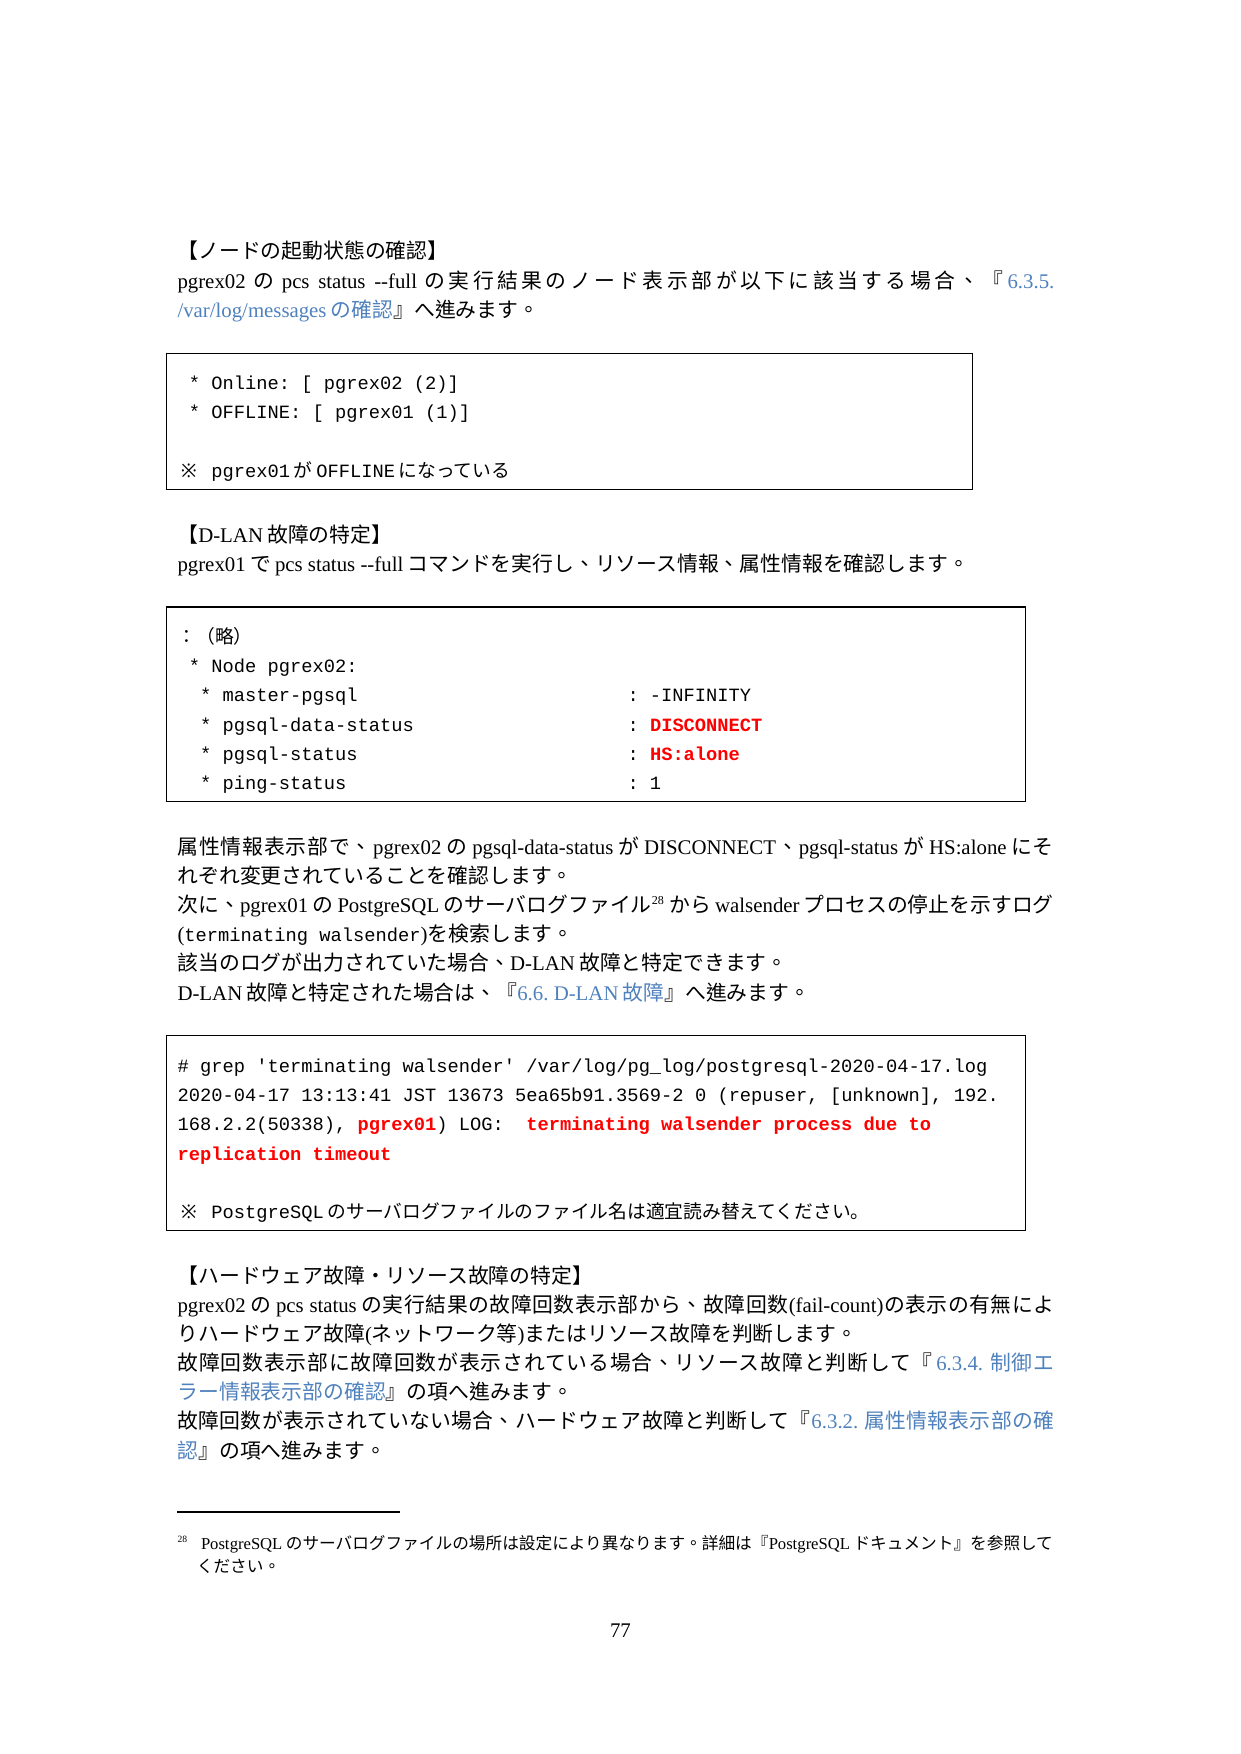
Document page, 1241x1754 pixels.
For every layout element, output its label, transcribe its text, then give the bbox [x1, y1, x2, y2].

table_header * Online: [ pgrex02 (2)] * OFFLINE: [ pgrex01 (1)] ※ pgrex01がOFFLINEになっている [167, 354, 972, 489]
text D-LAN故障と特定された場合は、『6.6. D-LAN故障』へ進みます。 [177, 977, 1054, 1006]
text 該当のログが出力されていた場合、D-LAN故障と特定できます。 [177, 948, 1054, 977]
text pgrex02のpcs status --fullの実行結果のノード表示部が以下に該当する場合、『6.3.5. /var/log/messagesの確認』へ進みます。 [177, 265, 1054, 323]
text 【ノードの起動状態の確認】 [177, 236, 1054, 265]
text 次に、pgrex01のPostgreSQLのサーバログファイル からwalsenderプロセスの停止を示すログ(terminating walsender)を検索します。 [177, 889, 1054, 948]
text 【D-LAN故障の特定】 [177, 519, 1054, 548]
table_header ：（略） * Node pgrex02: * master-pgsql : -INFINITY * pgsql-data-status : DISCONNECT * pgsql-status : HS:alone * ping-status : 1 [167, 608, 1025, 801]
text 故障回数が表示されていない場合、ハードウェア故障と判断して『6.3.2. 属性情報表示部の確認』の項へ進みます。 [177, 1406, 1054, 1464]
text 故障回数表示部に故障回数が表示されている場合、リソース故障と判断して『6.3.4. 制御エラー情報表示部の確認』の項へ進みます。 [177, 1347, 1054, 1406]
text 【ハードウェア故障・リソース故障の特定】 [177, 1260, 1054, 1289]
text 属性情報表示部で、pgrex02のpgsql-data-statusがDISCONNECT、pgsql-statusがHS:aloneにそれぞれ変更されていることを確認します。 [177, 831, 1054, 889]
text pgrex02のpcs statusの実行結果の故障回数表示部から、故障回数(fail-count)の表示の有無によりハードウェア故障(ネットワーク等)またはリソース故障を判断します。 [177, 1289, 1054, 1347]
text pgrex01でpcs status --fullコマンドを実行し、リソース情報、属性情報を確認します。 [177, 548, 1054, 577]
table_header # grep 'terminating walsender' /var/log/pg_log/postgresql-2020-04-17.log 2020-04-17 13:13:41 JST 13673 5ea65b91.3569-2 0 (repuser, [unknown], 192.168.2.2(50338), pgrex01) LOG: terminating walsender process due to replication timeout ※ PostgreSQLのサーバログファイルのファイル名は適宜読み替えてください。 [167, 1036, 1025, 1230]
